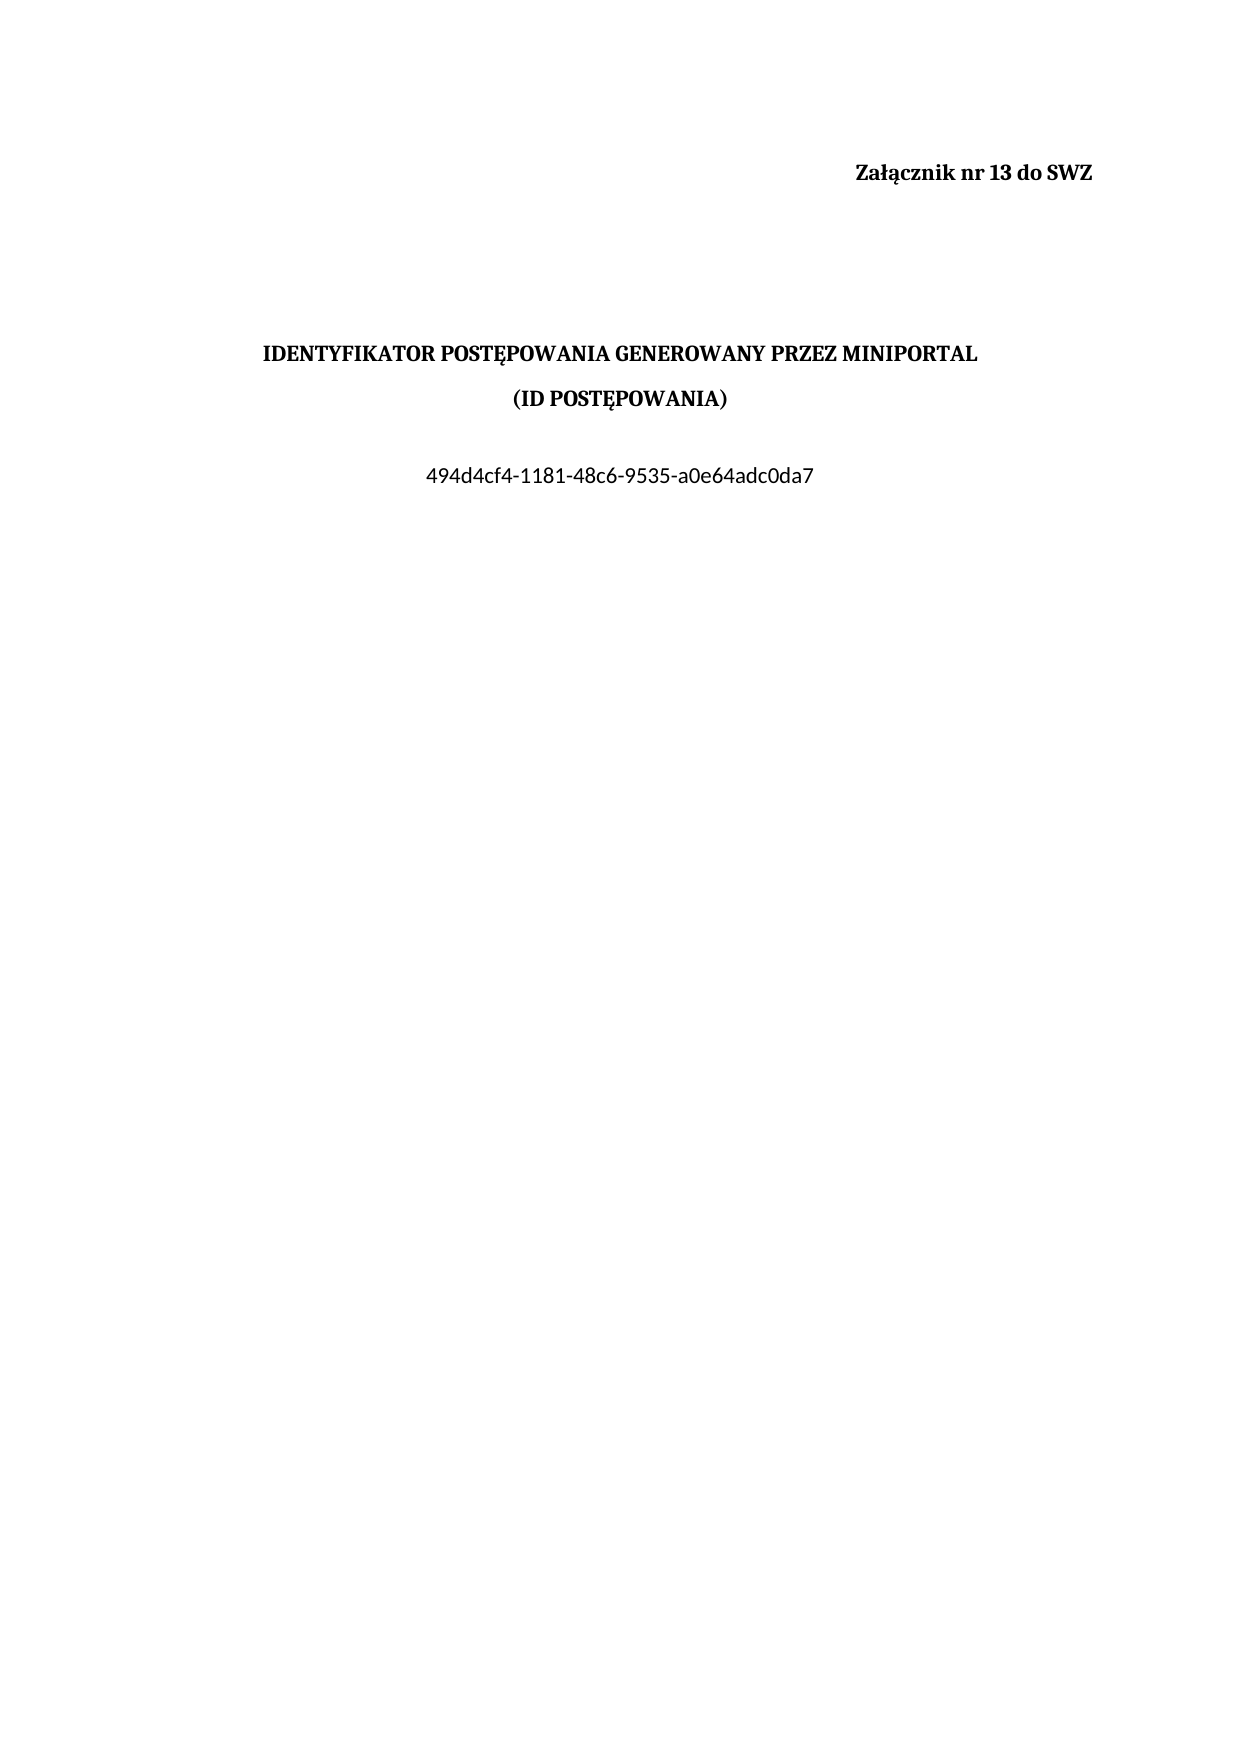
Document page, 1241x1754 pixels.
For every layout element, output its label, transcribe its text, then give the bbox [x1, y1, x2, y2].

text 494d4cf4-1181-48c6-9535-a0e64adc0da7 [148, 461, 1093, 489]
text (ID POSTĘPOWANIA) [148, 386, 1093, 442]
text IDENTYFIKATOR POSTĘPOWANIA GENEROWANY PRZEZ MINIPORTAL [148, 341, 1093, 367]
text Załącznik nr 13 do SWZ [148, 160, 1093, 186]
